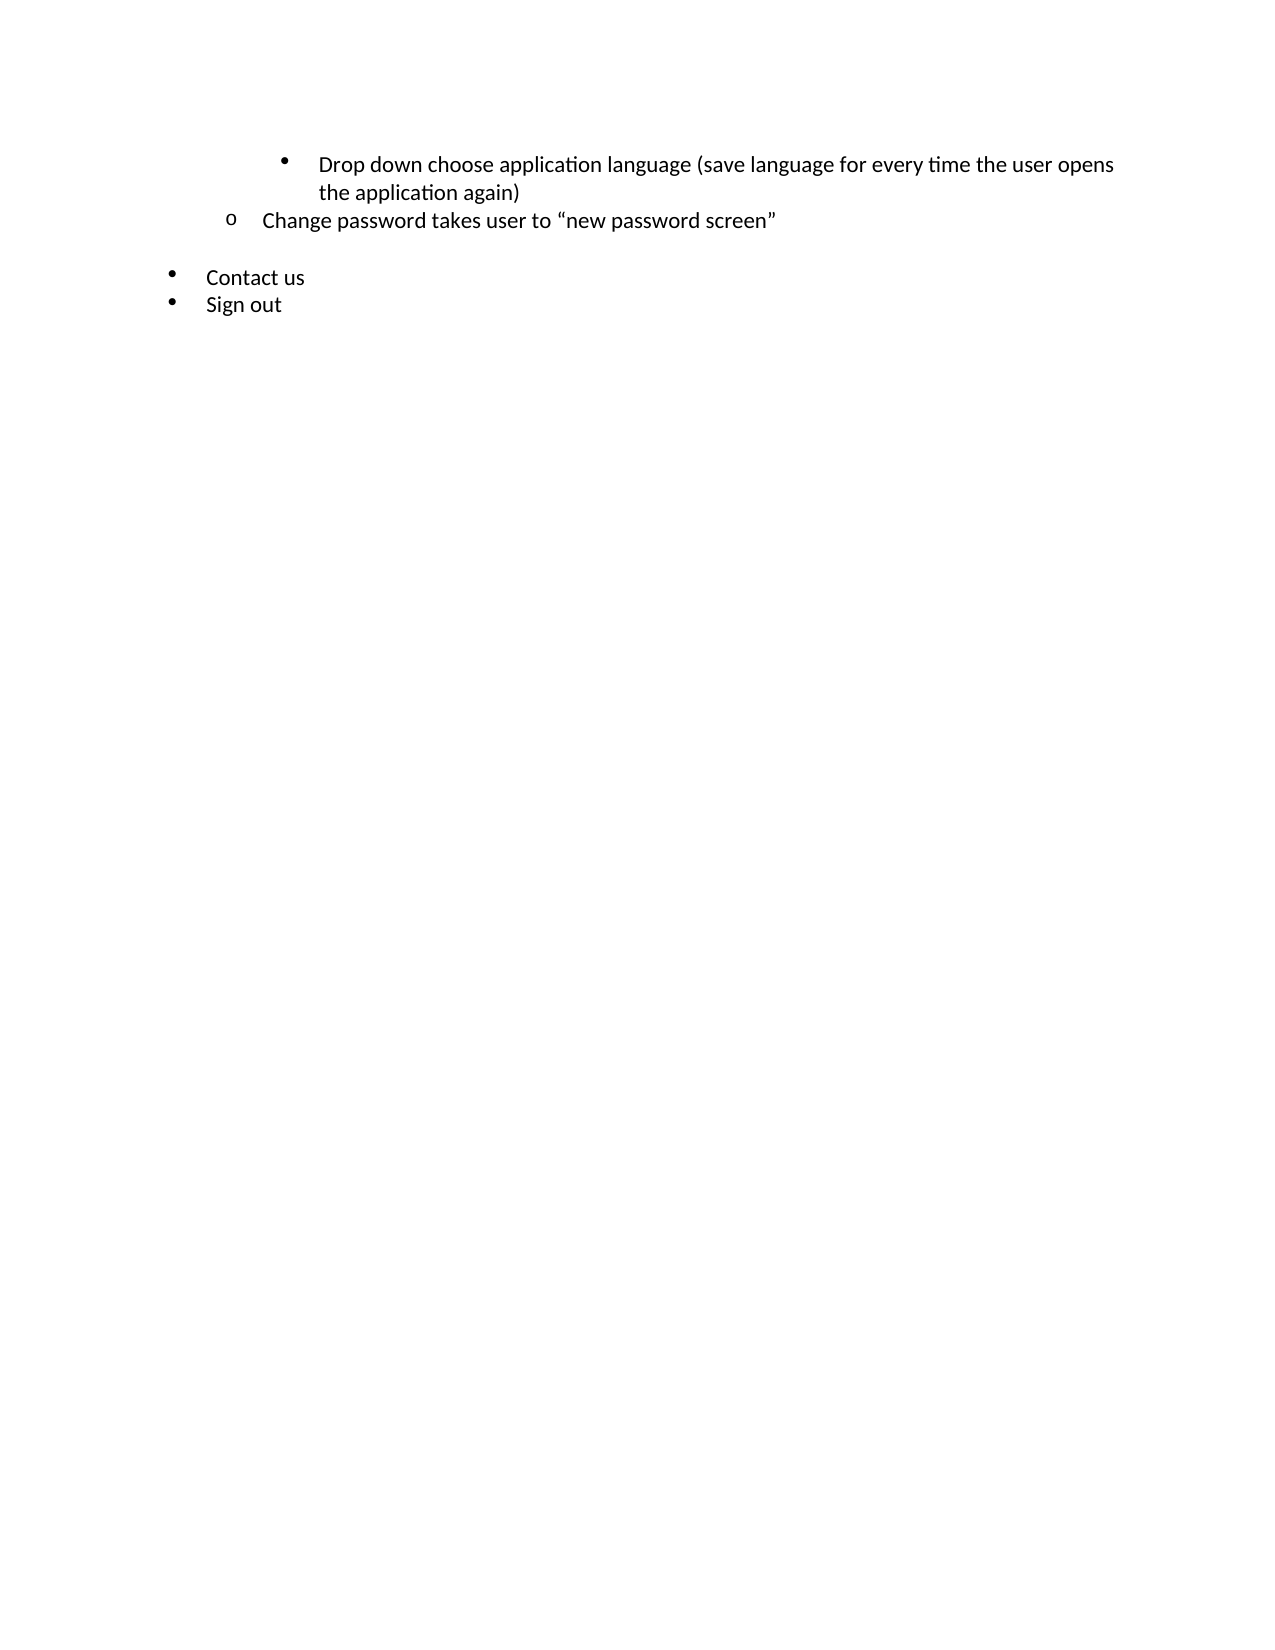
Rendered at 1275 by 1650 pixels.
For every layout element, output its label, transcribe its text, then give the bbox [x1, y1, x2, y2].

list Contact us [169, 263, 1125, 291]
list Drop down choose application language (save language for every time the user opens the application again) [281, 150, 1125, 206]
list Change password takes user to “new password screen” [225, 206, 1125, 234]
list Sign out [169, 291, 1125, 319]
